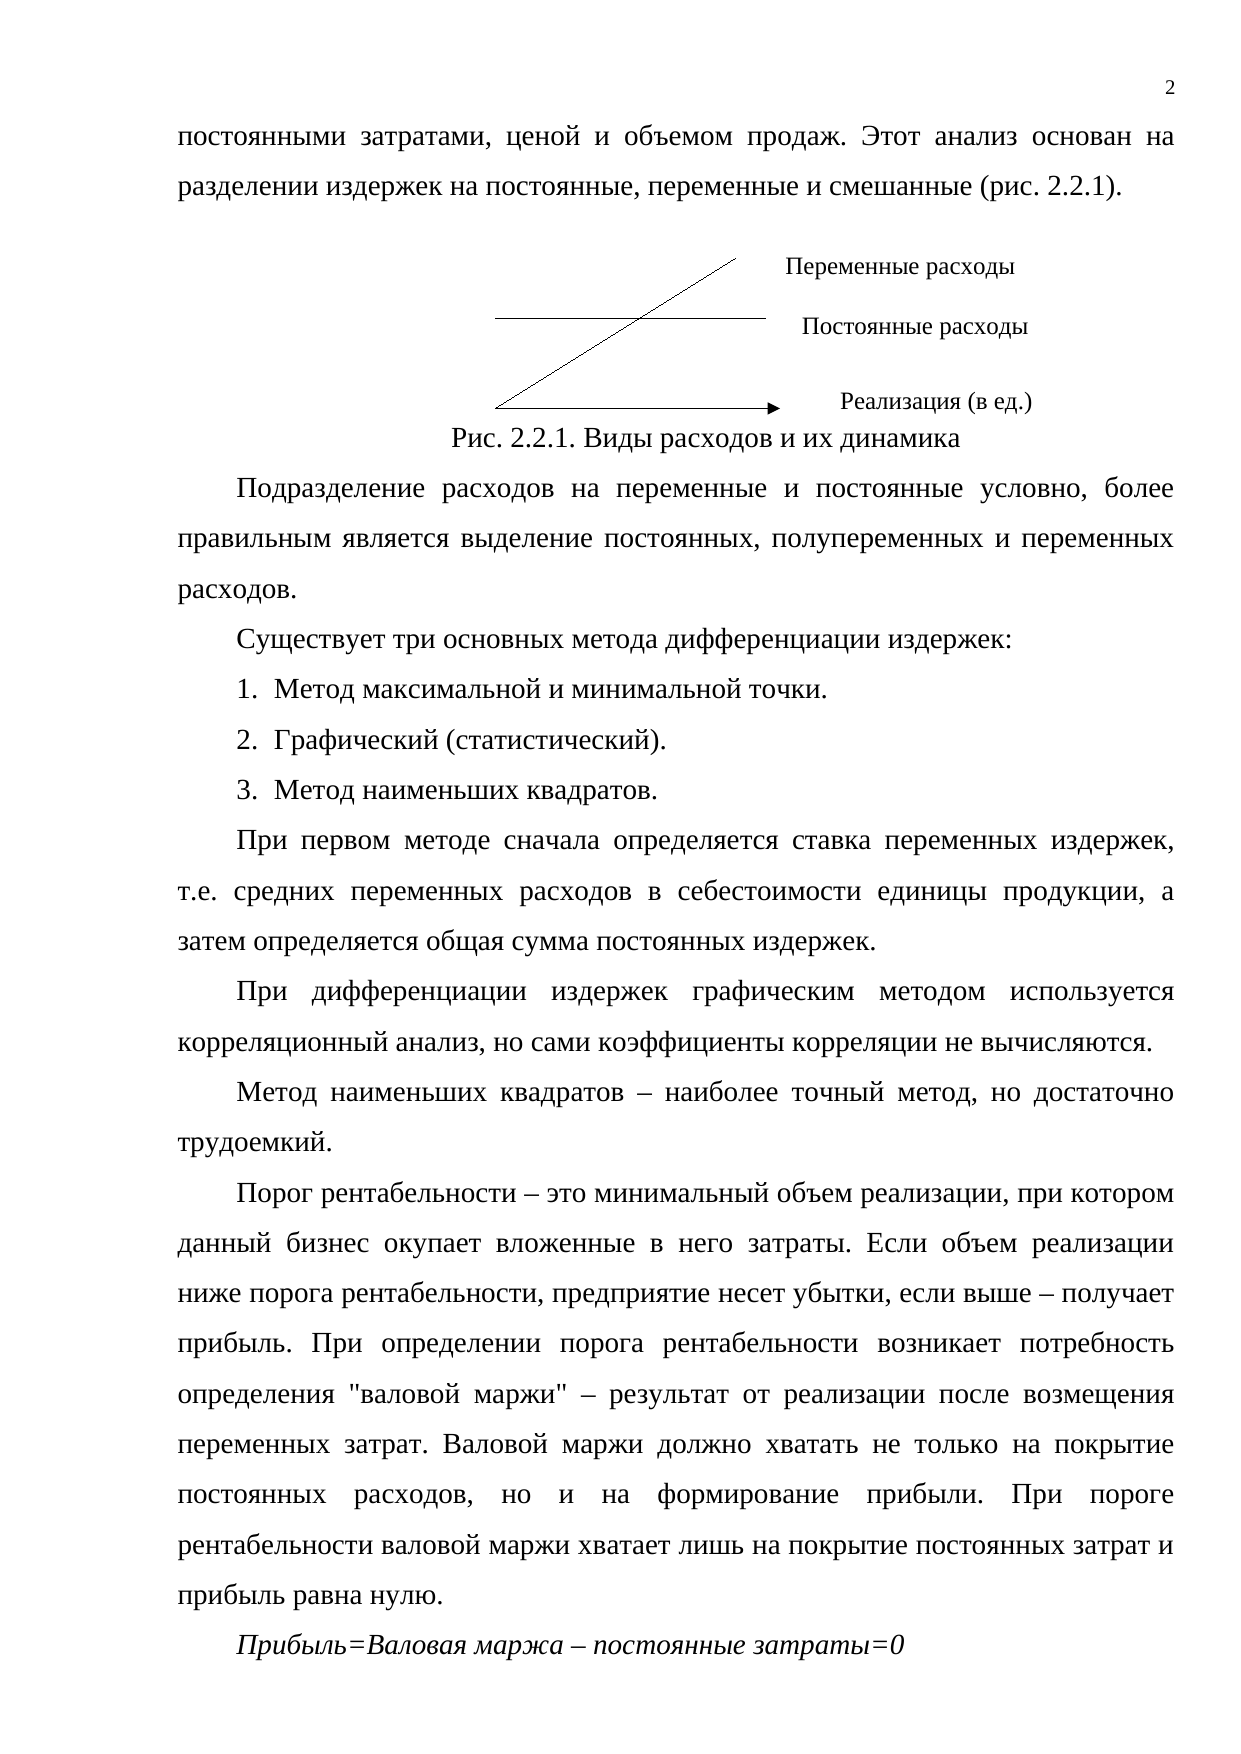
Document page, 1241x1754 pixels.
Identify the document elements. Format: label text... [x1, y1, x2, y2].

list Графический (статистический). [236, 722, 1175, 755]
text При дифференциации издержек графическим методом используется корреляционный анализ, но сами коэффициенты корреляции не вычисляются. [177, 973, 1175, 1057]
text Прибыль=Валовая маржа – постоянные затраты=0 [177, 1627, 1175, 1661]
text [177, 118, 1175, 202]
text Порог рентабельности – это минимальный объем реализации, при котором данный бизнес окупает вложенные в него затраты. Если объем реализации ниже порога рентабельности, предприятие несет убытки, если выше – получает прибыль. При определении порога рентабельности возникает потребность определения "валовой маржи" – результат от реализации после возмещения переменных затрат. Валовой маржи должно хватать не только на покрытие постоянных расходов, но и на формирование прибыли. При пороге рентабельности валовой маржи хватает лишь на покрытие постоянных затрат и прибыль равна нулю. [177, 1175, 1175, 1611]
text Существует три основных метода дифференциации издержек: [177, 621, 1175, 655]
text При первом методе сначала определяется ставка переменных издержек, т.е. средних переменных расходов в себестоимости единицы продукции, а затем определяется общая сумма постоянных издержек. [177, 822, 1175, 957]
text Метод наименьших квадратов – наиболее точный метод, но достаточно трудоемкий. [177, 1074, 1175, 1158]
list Метод наименьших квадратов. [236, 772, 1175, 806]
text Рис. 2.2.1. Виды расходов и их динамика [177, 420, 1175, 453]
text Подразделение расходов на переменные и постоянные условно, более правильным является выделение постоянных, полупеременных и переменных расходов. [177, 470, 1175, 604]
list Метод максимальной и минимальной точки. [236, 672, 1175, 705]
